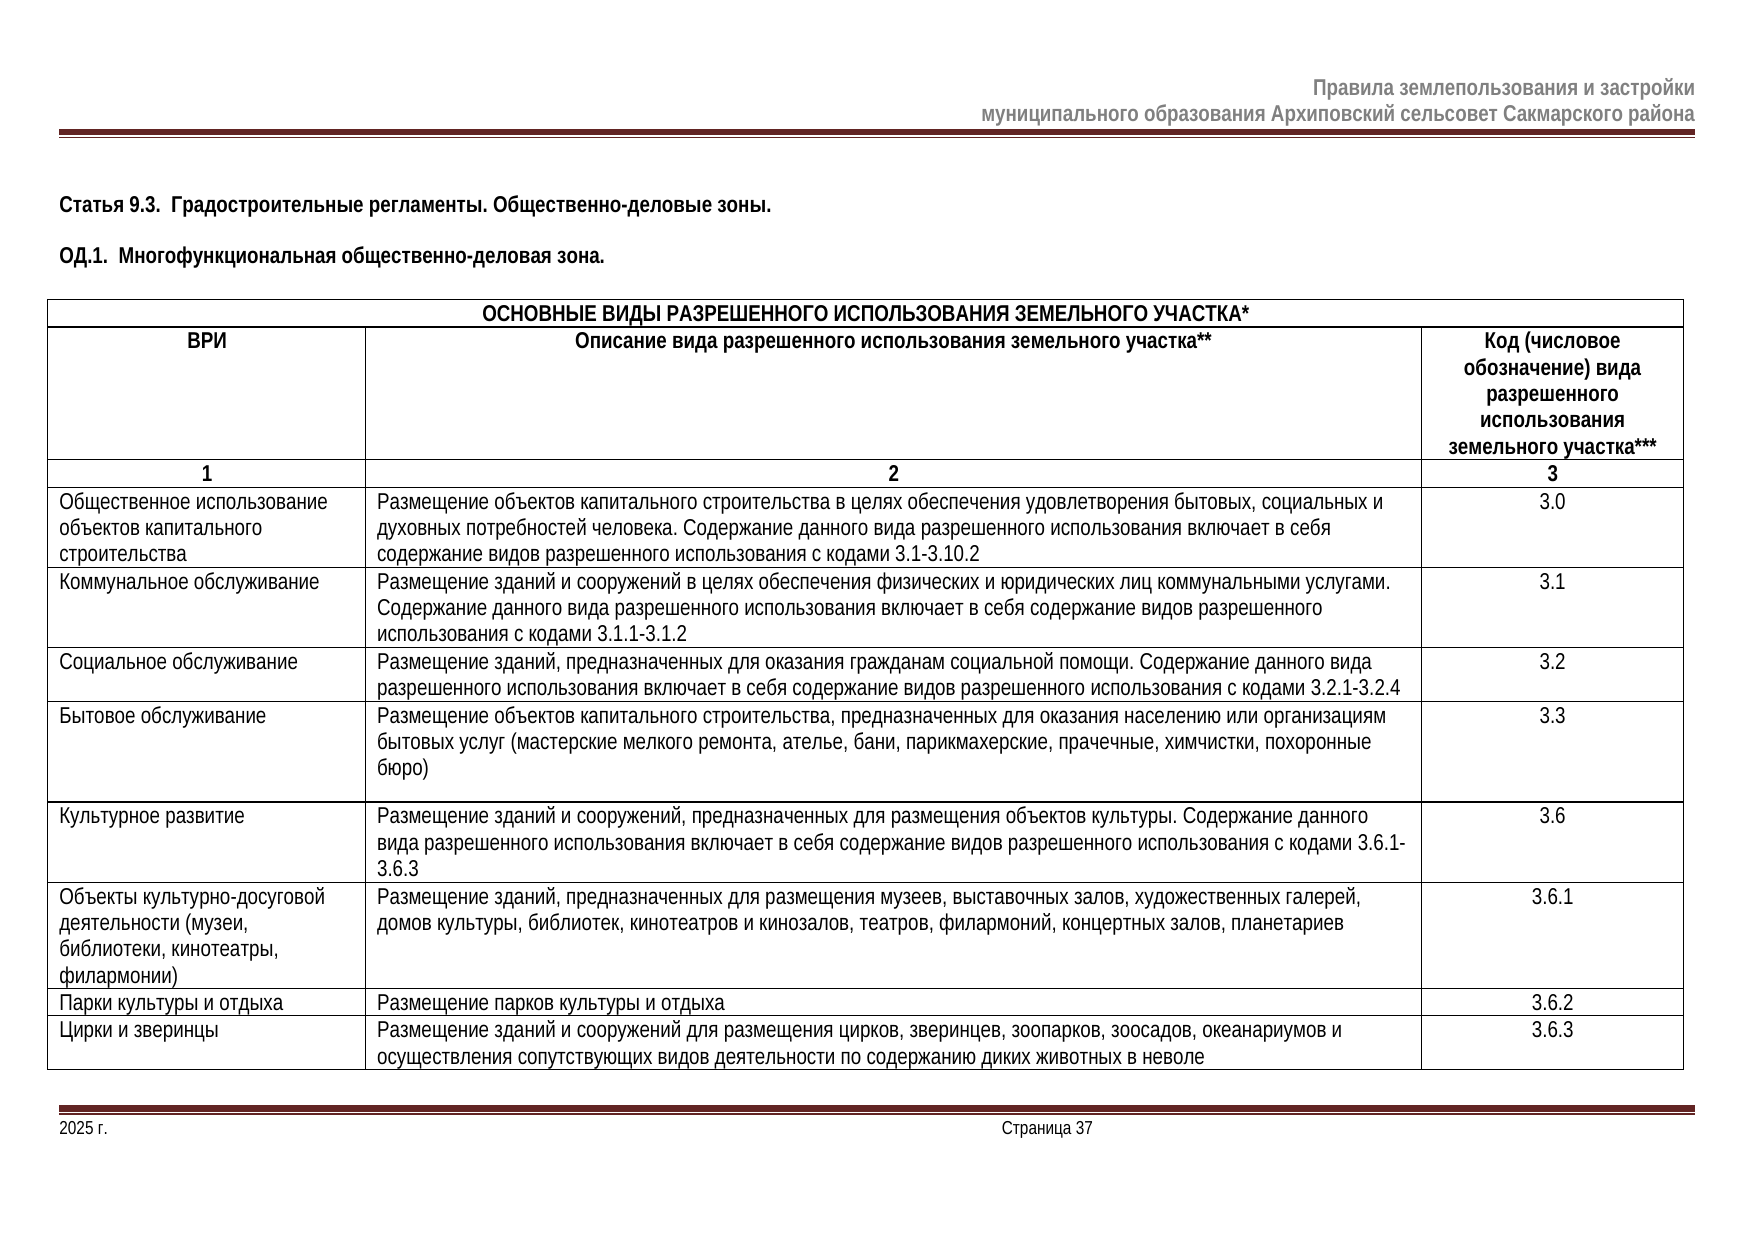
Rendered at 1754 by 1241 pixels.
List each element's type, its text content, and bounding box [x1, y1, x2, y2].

table_cell 2 [366, 460, 1421, 487]
table_cell 3.3 [1422, 702, 1683, 801]
table_cell Код (числовое обозначение) вида разрешенного использования земельного участка*** [1422, 328, 1683, 459]
table_header ОСНОВНЫЕ ВИДЫ РАЗРЕШЕННОГО ИСПОЛЬЗОВАНИЯ ЗЕМЕЛЬНОГО УЧАСТКА* [48, 300, 1683, 326]
table_cell Объекты культурно-досуговой деятельности (музеи, библиотеки, кинотеатры, филармонии) [48, 883, 365, 988]
table_cell Размещение объектов капитального строительства, предназначенных для оказания населению или организациям бытовых услуг (мастерские мелкого ремонта, ателье, бани, парикмахерские, прачечные, химчистки, похоронные бюро) [366, 702, 1421, 801]
table_cell 3 [1422, 460, 1683, 487]
table_cell 3.6.3 [1422, 1016, 1683, 1069]
table_cell Размещение зданий, предназначенных для оказания гражданам социальной помощи. Содержание данного вида разрешенного использования включает в себя содержание видов разрешенного использования с кодами 3.2.1-3.2.4 [366, 648, 1421, 701]
subtitle Статья 9.3. Градостроительные регламенты. Общественно-деловые зоны. [59, 191, 1695, 217]
table_cell Размещение зданий и сооружений, предназначенных для размещения объектов культуры. Содержание данного вида разрешенного использования включает в себя содержание видов разрешенного использования с кодами 3.6.1-3.6.3 [366, 803, 1421, 882]
table_cell Размещение парков культуры и отдыха [366, 989, 1421, 1015]
table_cell 3.6 [1422, 803, 1683, 882]
table_cell 3.6.2 [1422, 989, 1683, 1015]
table_cell 3.0 [1422, 488, 1683, 567]
table_cell Бытовое обслуживание [48, 702, 365, 801]
table_cell Парки культуры и отдыха [48, 989, 365, 1015]
table_cell Социальное обслуживание [48, 648, 365, 701]
table_cell Описание вида разрешенного использования земельного участка** [366, 328, 1421, 459]
table_cell Размещение зданий и сооружений для размещения цирков, зверинцев, зоопарков, зоосадов, океанариумов и осуществления сопутствующих видов деятельности по содержанию диких животных в неволе [366, 1016, 1421, 1069]
table_cell Культурное развитие [48, 803, 365, 882]
table_cell Общественное использование объектов капитального строительства [48, 488, 365, 567]
table_cell Цирки и зверинцы [48, 1016, 365, 1069]
subtitle ОД.1. Многофункциональная общественно-деловая зона. [59, 242, 1695, 269]
table_cell Размещение объектов капитального строительства в целях обеспечения удовлетворения бытовых, социальных и духовных потребностей человека. Содержание данного вида разрешенного использования включает в себя содержание видов разрешенного использования с кодами 3.1-3.10.2 [366, 488, 1421, 567]
table_cell Коммунальное обслуживание [48, 568, 365, 647]
table_cell 3.1 [1422, 568, 1683, 647]
table_cell 1 [48, 460, 365, 487]
table_cell 3.2 [1422, 648, 1683, 701]
table_cell 3.6.1 [1422, 883, 1683, 988]
table_cell ВРИ [48, 328, 365, 459]
table_cell Размещение зданий и сооружений в целях обеспечения физических и юридических лиц коммунальными услугами. Содержание данного вида разрешенного использования включает в себя содержание видов разрешенного использования с кодами 3.1.1-3.1.2 [366, 568, 1421, 647]
table_cell Размещение зданий, предназначенных для размещения музеев, выставочных залов, художественных галерей, домов культуры, библиотек, кинотеатров и кинозалов, театров, филармоний, концертных залов, планетариев [366, 883, 1421, 988]
